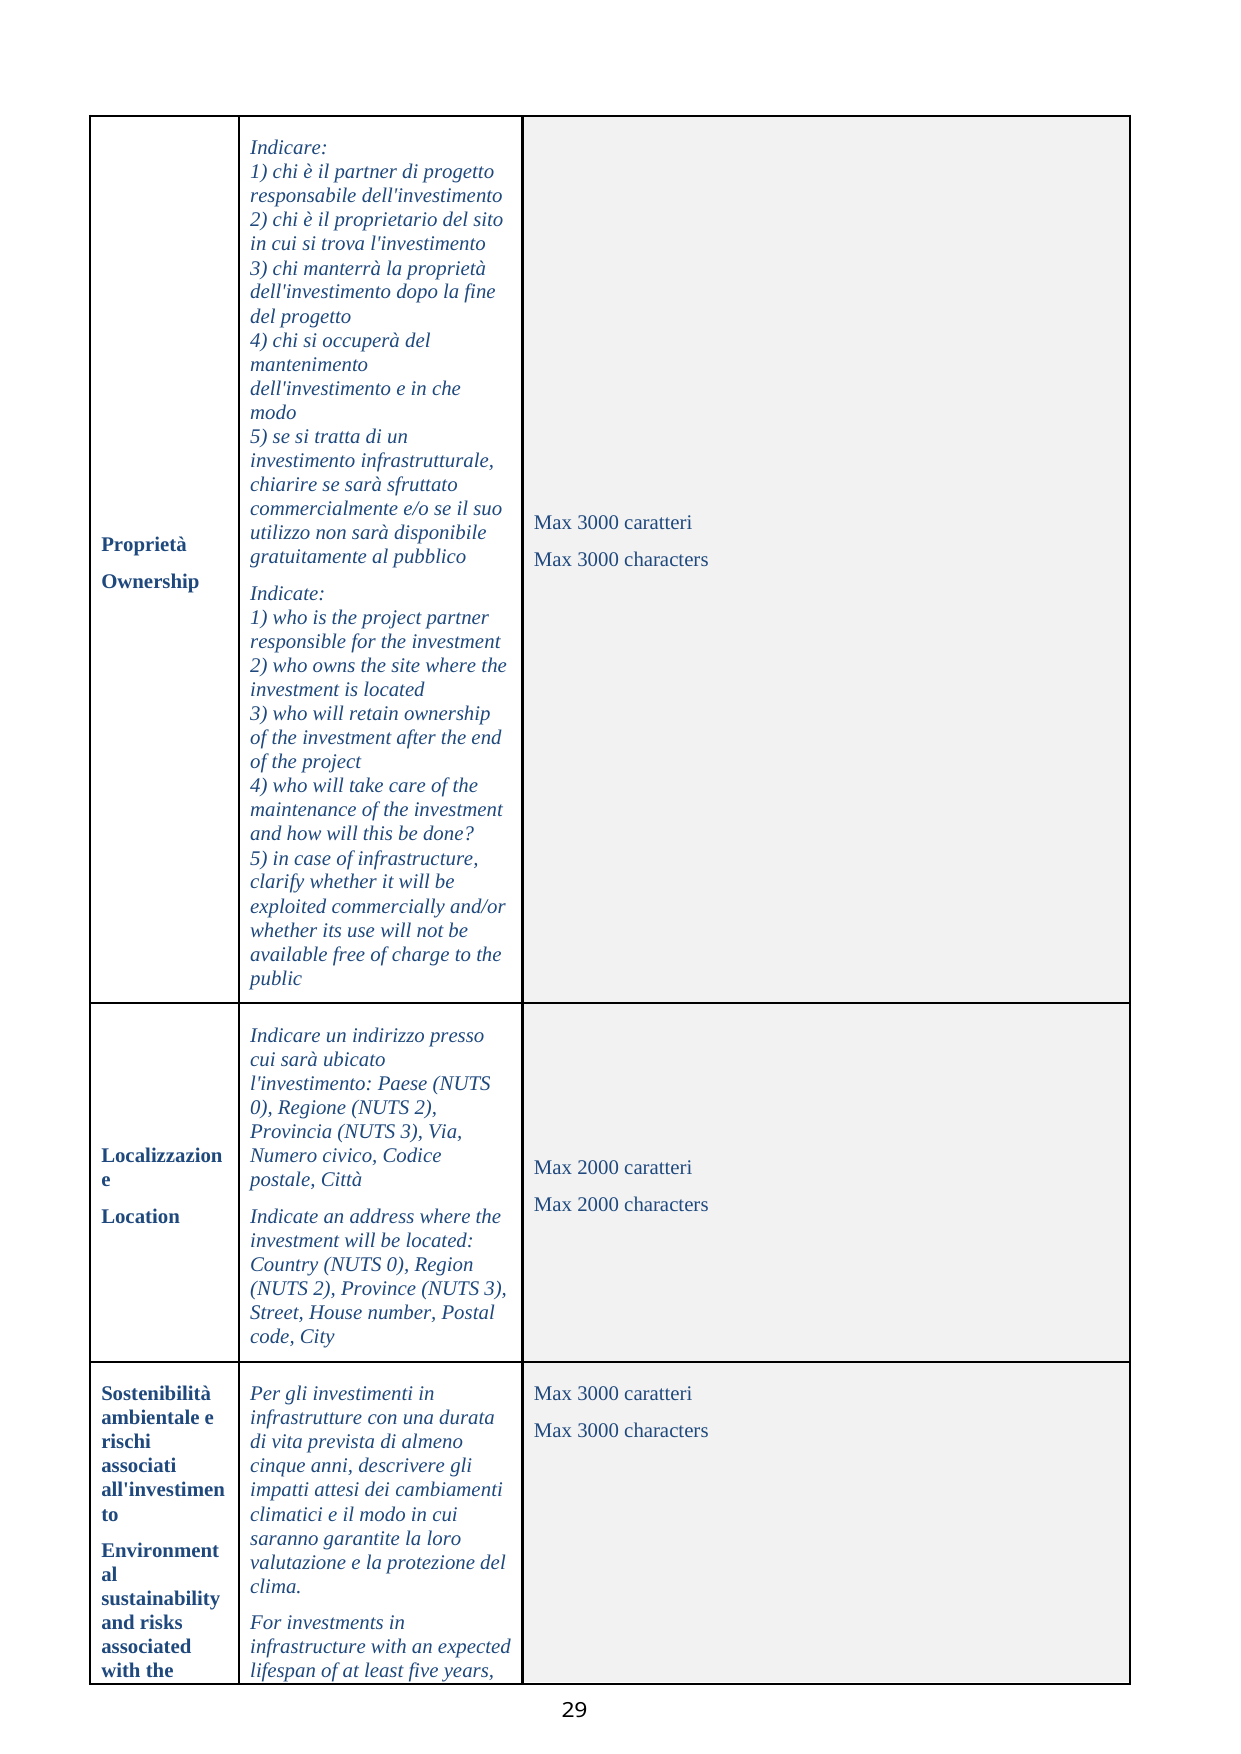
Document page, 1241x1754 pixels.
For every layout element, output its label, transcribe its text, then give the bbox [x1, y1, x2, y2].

table_cell Indicare un indirizzo presso cui sarà ubicato l'investimento: Paese (NUTS 0), Regione (NUTS 2), Provincia (NUTS 3), Via, Numero civico, Codice postale, Città Indicate an address where the investment will be located: Country (NUTS 0), Region (NUTS 2), Province (NUTS 3), Street, House number, Postal code, City [240, 1004, 521, 1361]
table_cell Localizzazione Location [91, 1004, 238, 1361]
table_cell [524, 1363, 1129, 1682]
table_cell Indicare: 1) chi è il partner di progetto responsabile dell'investimento 2) chi è il proprietario del sito in cui si trova l'investimento 3) chi manterrà la proprietà dell'investimento dopo la fine del progetto 4) chi si occuperà del mantenimento dell'investimento e in che modo 5) se si tratta di un investimento infrastrutturale, chiarire se sarà sfruttato commercialmente e/o se il suo utilizzo non sarà disponibile gratuitamente al pubblico Indicate: 1) who is the project partner responsible for the investment 2) who owns the site where the investment is located 3) who will retain ownership of the investment after the end of the project 4) who will take care of the maintenance of the investment and how will this be done? 5) in case of infrastructure, clarify whether it will be exploited commercially and/or whether its use will not be available free of charge to the public [240, 117, 521, 1002]
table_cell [91, 1363, 238, 1682]
table_cell Max 2000 caratteri Max 2000 characters [524, 1004, 1129, 1361]
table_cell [240, 1363, 521, 1682]
table_cell Proprietà Ownership [91, 117, 238, 1002]
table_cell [524, 117, 1129, 1002]
